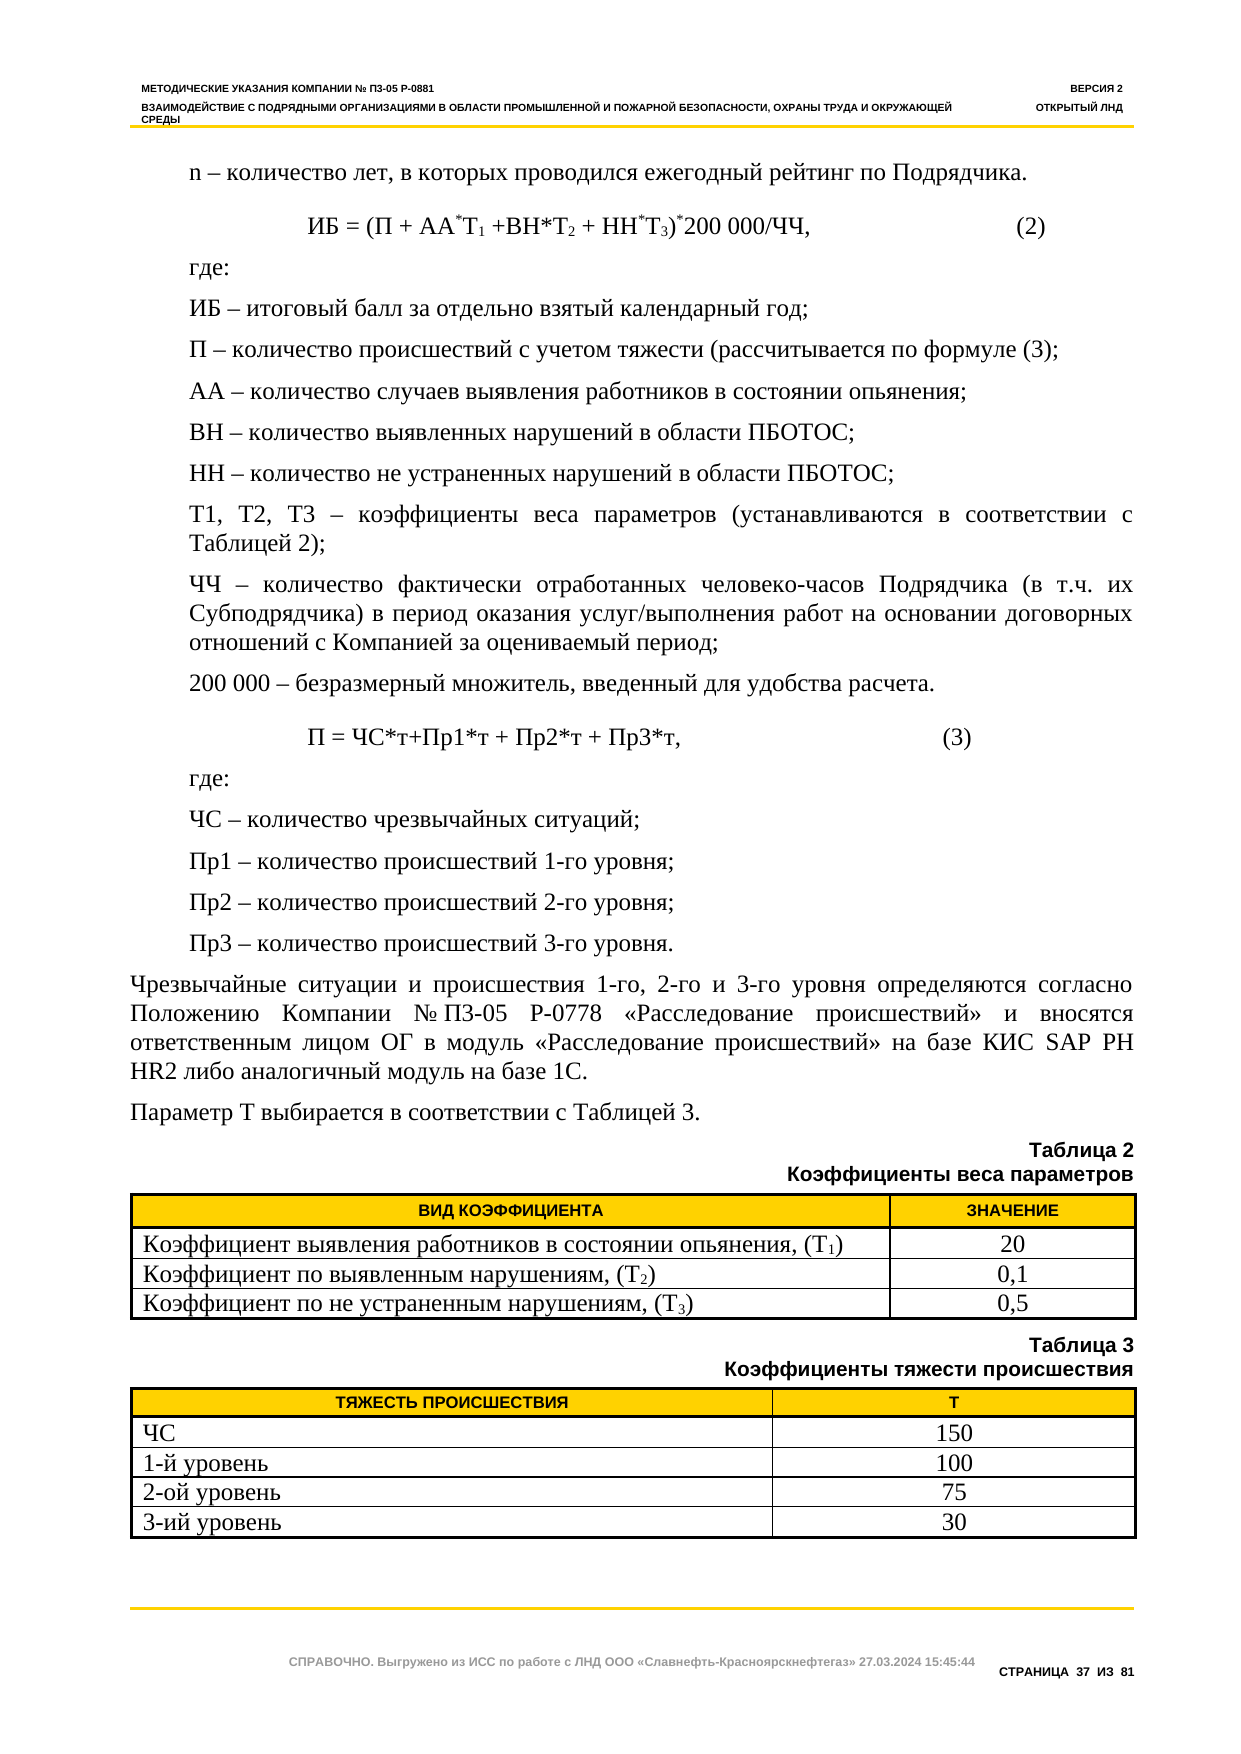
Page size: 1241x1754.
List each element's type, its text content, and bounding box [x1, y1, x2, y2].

table_cell 20 [891, 1229, 1134, 1258]
table_cell 0,1 [891, 1259, 1134, 1287]
text Пр1 – количество происшествий 1-го уровня; [189, 846, 1134, 874]
text Таблица 3 [130, 1333, 1134, 1357]
text П – количество происшествий с учетом тяжести (рассчитывается по формуле (3); [189, 334, 1134, 363]
text 200 000 – безразмерный множитель, введенный для удобства расчета. [189, 668, 1134, 697]
table_header Т [773, 1390, 1134, 1415]
text Пр3 – количество происшествий 3-го уровня. [189, 928, 1134, 957]
text АА – количество случаев выявления работников в состоянии опьянения; [189, 376, 1134, 404]
text Параметр Т выбирается в соответствии с Таблицей 3. [130, 1097, 1134, 1126]
text П = ЧС*т+Пр1*т + Пр2*т + Пр3*т, (3) [307, 722, 1134, 751]
table_cell Коэффициент по выявленным нарушениям, (Т2) [133, 1259, 889, 1287]
text Пр2 – количество происшествий 2-го уровня; [189, 887, 1134, 916]
text ИБ = (П + АА*Т1 +ВН*Т2 + НН*Т3)*200 000/ЧЧ, (2) [307, 211, 1134, 239]
table_header ТЯЖЕСТЬ ПРОИСШЕСТВИЯ [133, 1390, 772, 1415]
table_cell 75 [773, 1478, 1134, 1506]
table_cell Коэффициент выявления работников в состоянии опьянения, (Т1) [133, 1229, 889, 1258]
text ИБ – итоговый балл за отдельно взятый календарный год; [189, 293, 1134, 322]
text Коэффициенты тяжести происшествия [130, 1357, 1134, 1381]
text Т1, Т2, Т3 – коэффициенты веса параметров (устанавливаются в соответствии с Таблицей 2); [189, 499, 1134, 557]
text Чрезвычайные ситуации и происшествия 1-го, 2-го и 3-го уровня определяются согласно Положению Компании № П3-05 Р-0778 «Расследование происшествий» и вносятся ответственным лицом ОГ в модуль «Расследование происшествий» на базе КИС SAP РН HR2 либо аналогичный модуль на базе 1С. [130, 969, 1134, 1084]
table_cell 0,5 [891, 1289, 1134, 1317]
table_cell Коэффициент по не устраненным нарушениям, (Т3) [133, 1289, 889, 1317]
table_header ВИД КОЭФФИЦИЕНТА [133, 1196, 889, 1226]
table_cell 2-ой уровень [133, 1478, 772, 1506]
table_cell 150 [773, 1418, 1134, 1447]
table_cell ЧС [133, 1418, 772, 1447]
table_cell 100 [773, 1448, 1134, 1476]
table_cell 1-й уровень [133, 1448, 772, 1476]
text где: [189, 252, 1134, 281]
text ЧС – количество чрезвычайных ситуаций; [189, 804, 1134, 833]
table_cell 30 [773, 1507, 1134, 1536]
text n – количество лет, в которых проводился ежегодный рейтинг по Подрядчика. [189, 157, 1134, 186]
table_cell 3-ий уровень [133, 1507, 772, 1536]
text Коэффициенты веса параметров [130, 1162, 1134, 1186]
table_header ЗНАЧЕНИЕ [891, 1196, 1134, 1226]
text ВН – количество выявленных нарушений в области ПБОТОС; [189, 417, 1134, 446]
text НН – количество не устраненных нарушений в области ПБОТОС; [189, 458, 1134, 487]
text где: [189, 763, 1134, 792]
text ЧЧ – количество фактически отработанных человеко-часов Подрядчика (в т.ч. их Субподрядчика) в период оказания услуг/выполнения работ на основании договорных отношений с Компанией за оцениваемый период; [189, 569, 1134, 656]
text Таблица 2 [130, 1138, 1134, 1162]
